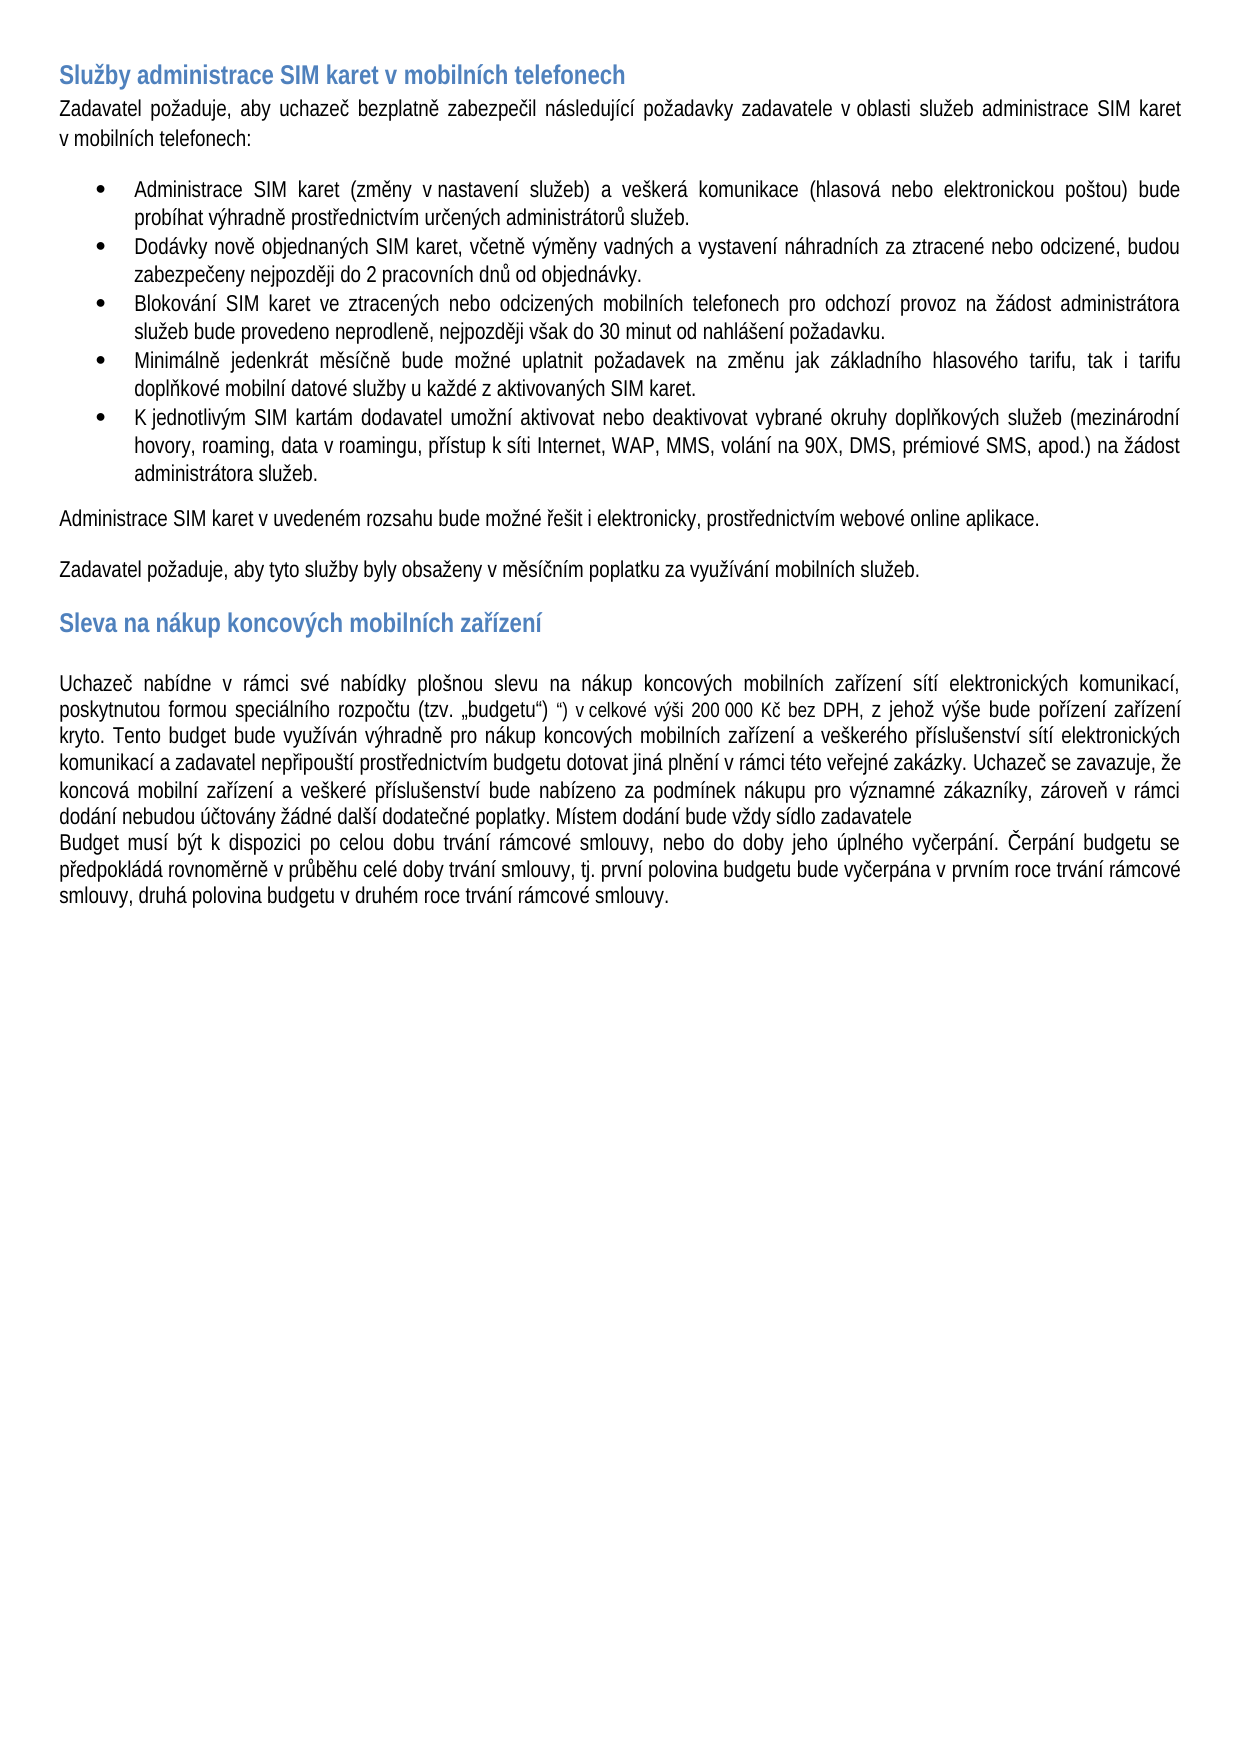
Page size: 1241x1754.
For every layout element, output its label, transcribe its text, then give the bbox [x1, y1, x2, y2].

text Zadavatel požaduje, aby uchazeč bezplatně zabezpečil následující požadavky zadavatele v oblasti služeb administrace SIM karet v mobilních telefonech: [59, 95, 1181, 151]
list Dodávky nově objednaných SIM karet, včetně výměny vadných a vystavení náhradních za ztracené nebo odcizené, budou zabezpečeny nejpozději do 2 pracovních dnů od objednávky. [97, 233, 1181, 288]
text Uchazeč nabídne v rámci své nabídky plošnou slevu na nákup koncových mobilních zařízení sítí elektronických komunikací, poskytnutou formou speciálního rozpočtu (tzv. „budgetu“) “) v celkové výši 200 000 Kč bez DPH, z jehož výše bude pořízení zařízení kryto. Tento budget bude využíván výhradně pro nákup koncových mobilních zařízení a veškerého příslušenství sítí elektronických komunikací a zadavatel nepřipouští prostřednictvím budgetu dotovat jiná plnění v rámci této veřejné zakázky. Uchazeč se zavazuje, že koncová mobilní zařízení a veškeré příslušenství bude nabízeno za podmínek nákupu pro významné zákazníky, zároveň v rámci dodání nebudou účtovány žádné další dodatečné poplatky. Místem dodání bude vždy sídlo zadavatele [59, 669, 1181, 829]
list K jednotlivým SIM kartám dodavatel umožní aktivovat nebo deaktivovat vybrané okruhy doplňkových služeb (mezinárodní hovory, roaming, data v roamingu, přístup k síti Internet, WAP, MMS, volání na 90X, DMS, prémiové SMS, apod.) na žádost administrátora služeb. [97, 403, 1181, 487]
text Budget musí být k dispozici po celou dobu trvání rámcové smlouvy, nebo do doby jeho úplného vyčerpání. Čerpání budgetu se předpokládá rovnoměrně v průběhu celé doby trvání smlouvy, tj. první polovina budgetu bude vyčerpána v prvním roce trvání rámcové smlouvy, druhá polovina budgetu v druhém roce trvání rámcové smlouvy. [59, 829, 1181, 908]
subtitle Služby administrace SIM karet v mobilních telefonech [59, 59, 1181, 90]
list Blokování SIM karet ve ztracených nebo odcizených mobilních telefonech pro odchozí provoz na žádost administrátora služeb bude provedeno neprodleně, nejpozději však do 30 minut od nahlášení požadavku. [97, 290, 1181, 344]
text Administrace SIM karet v uvedeném rozsahu bude možné řešit i elektronicky, prostřednictvím webové online aplikace. [59, 505, 1181, 532]
list Minimálně jedenkrát měsíčně bude možné uplatnit požadavek na změnu jak základního hlasového tarifu, tak i tarifu doplňkové mobilní datové služby u každé z aktivovaných SIM karet. [97, 347, 1181, 401]
subtitle Sleva na nákup koncových mobilních zařízení [59, 607, 1181, 638]
text Zadavatel požaduje, aby tyto služby byly obsaženy v měsíčním poplatku za využívání mobilních služeb. [59, 556, 1181, 583]
list Administrace SIM karet (změny v nastavení služeb) a veškerá komunikace (hlasová nebo elektronickou poštou) bude probíhat výhradně prostřednictvím určených administrátorů služeb. [97, 176, 1181, 231]
